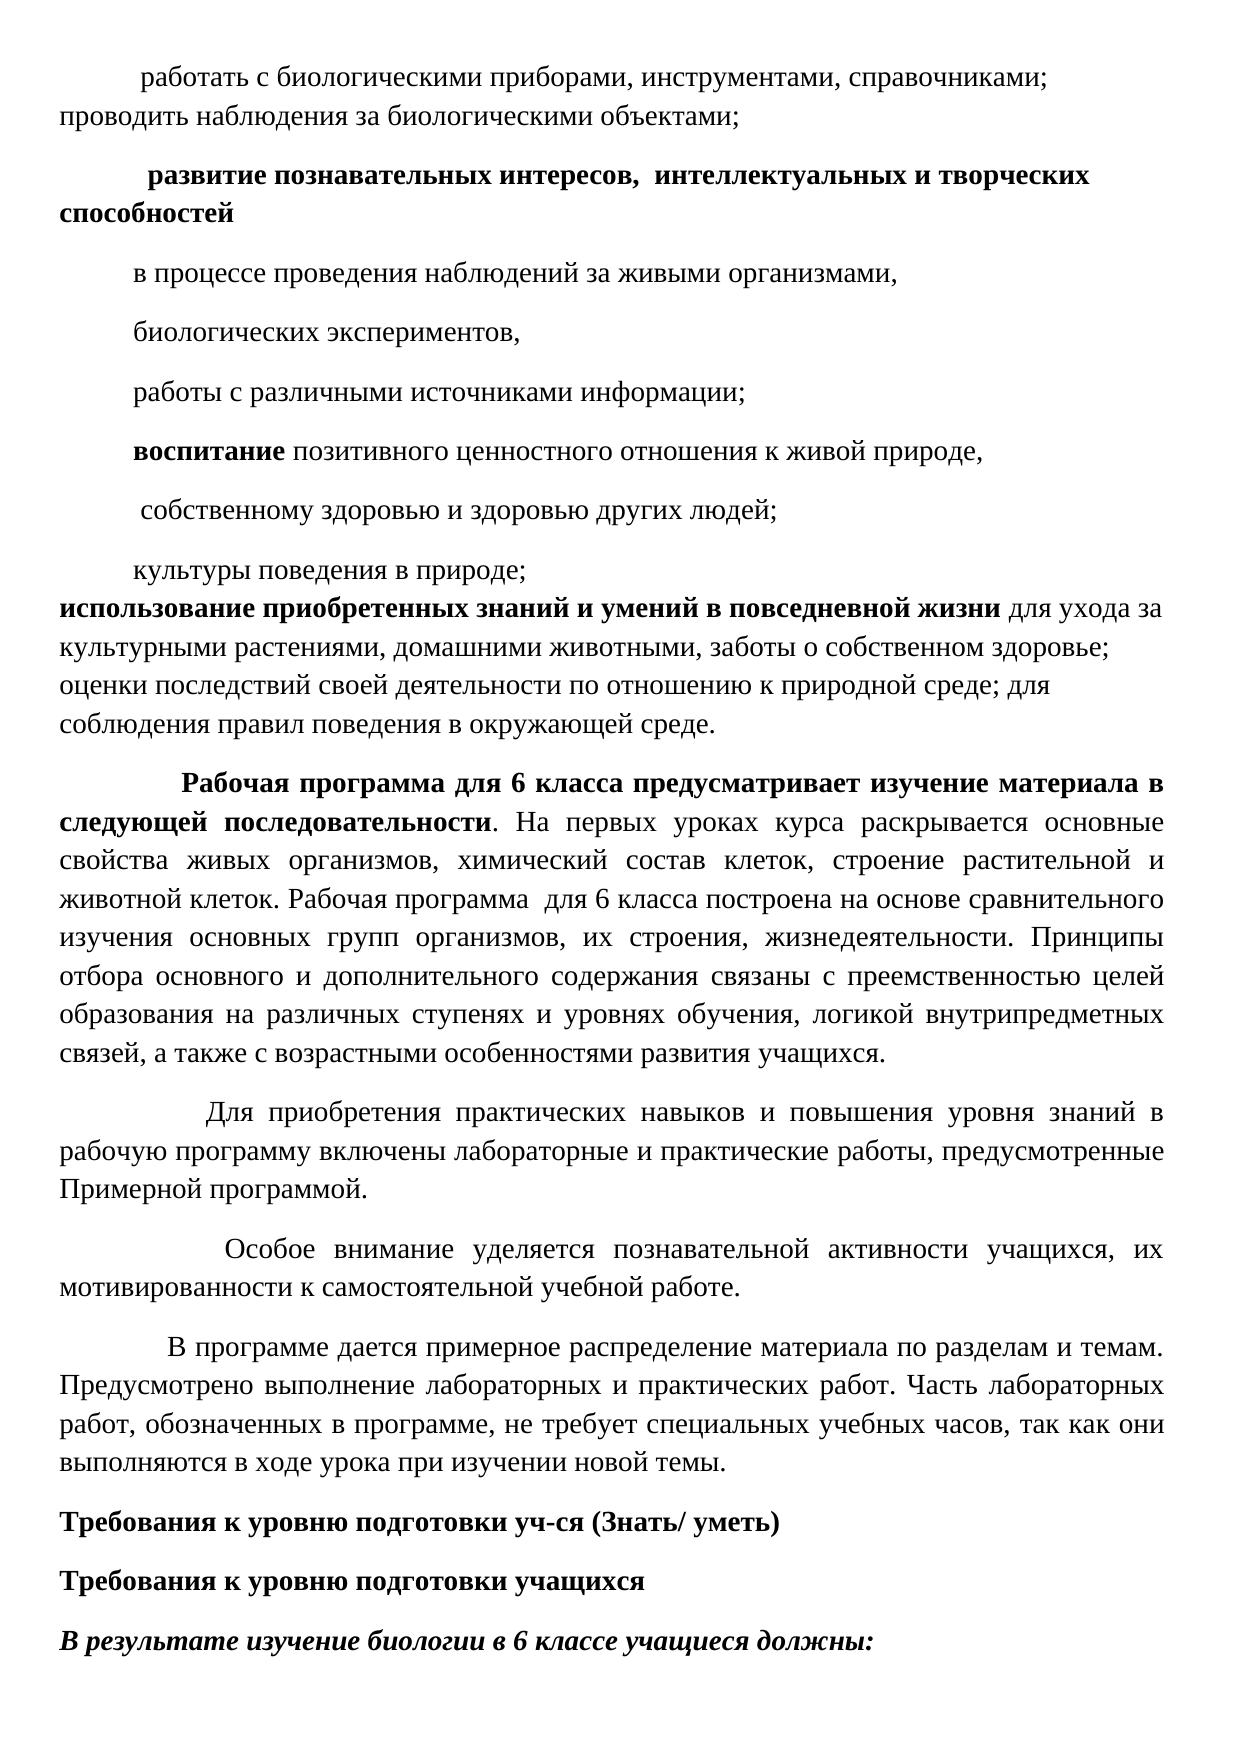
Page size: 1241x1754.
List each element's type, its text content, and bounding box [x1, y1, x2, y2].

text Для приобретения практических навыков и повышения уровня знаний в рабочую программу включены лабораторные и практические работы, предусмотренные Примерной программой. [59, 1094, 1165, 1205]
text работать с биологическими приборами, инструментами, справочниками; проводить наблюдения за биологическими объектами; [59, 59, 1165, 131]
text воспитание позитивного ценностного отношения к живой природе, [59, 433, 1165, 467]
text Требования к уровню подготовки уч-ся (Знать/ уметь) [59, 1504, 1165, 1537]
text биологических экспериментов, [59, 314, 1165, 348]
text культуры поведения в природе; использование приобретенных знаний и умений в повседневной жизни для ухода за культурными растениями, домашними животными, заботы о собственном здоровье; оценки последствий своей деятельности по отношению к природной среде; для соблюдения правил поведения в окружающей среде. [59, 552, 1165, 739]
text Требования к уровню подготовки учащихся [59, 1563, 1165, 1597]
text развитие познавательных интересов, интеллектуальных и творческих способностей [59, 157, 1165, 229]
text В программе дается примерное распределение материала по разделам и темам. Предусмотрено выполнение лабораторных и практических работ. Часть лабораторных работ, обозначенных в программе, не требует специальных учебных часов, так как они выполняются в ходе урока при изучении новой темы. [59, 1329, 1165, 1478]
text Особое внимание уделяется познавательной активности учащихся, их мотивированности к самостоятельной учебной работе. [59, 1231, 1165, 1303]
text собственному здоровью и здоровью других людей; [59, 492, 1165, 526]
text в процессе проведения наблюдений за живыми организмами, [59, 255, 1165, 288]
text В результате изучение биологии в 6 классе учащиеся должны: [59, 1623, 1165, 1656]
text Рабочая программа для 6 класса предусматривает изучение материала в следующей последовательности. На первых уроках курса раскрывается основные свойства живых организмов, химический состав клеток, строение растительной и животной клеток. Рабочая программа для 6 класса построена на основе сравнительного изучения основных групп организмов, их строения, жизнедеятельности. Принципы отбора основного и дополнительного содержания связаны с преемственностью целей образования на различных ступенях и уровнях обучения, логикой внутрипредметных связей, а также с возрастными особенностями развития учащихся. [59, 765, 1165, 1069]
text работы с различными источниками информации; [59, 374, 1165, 407]
